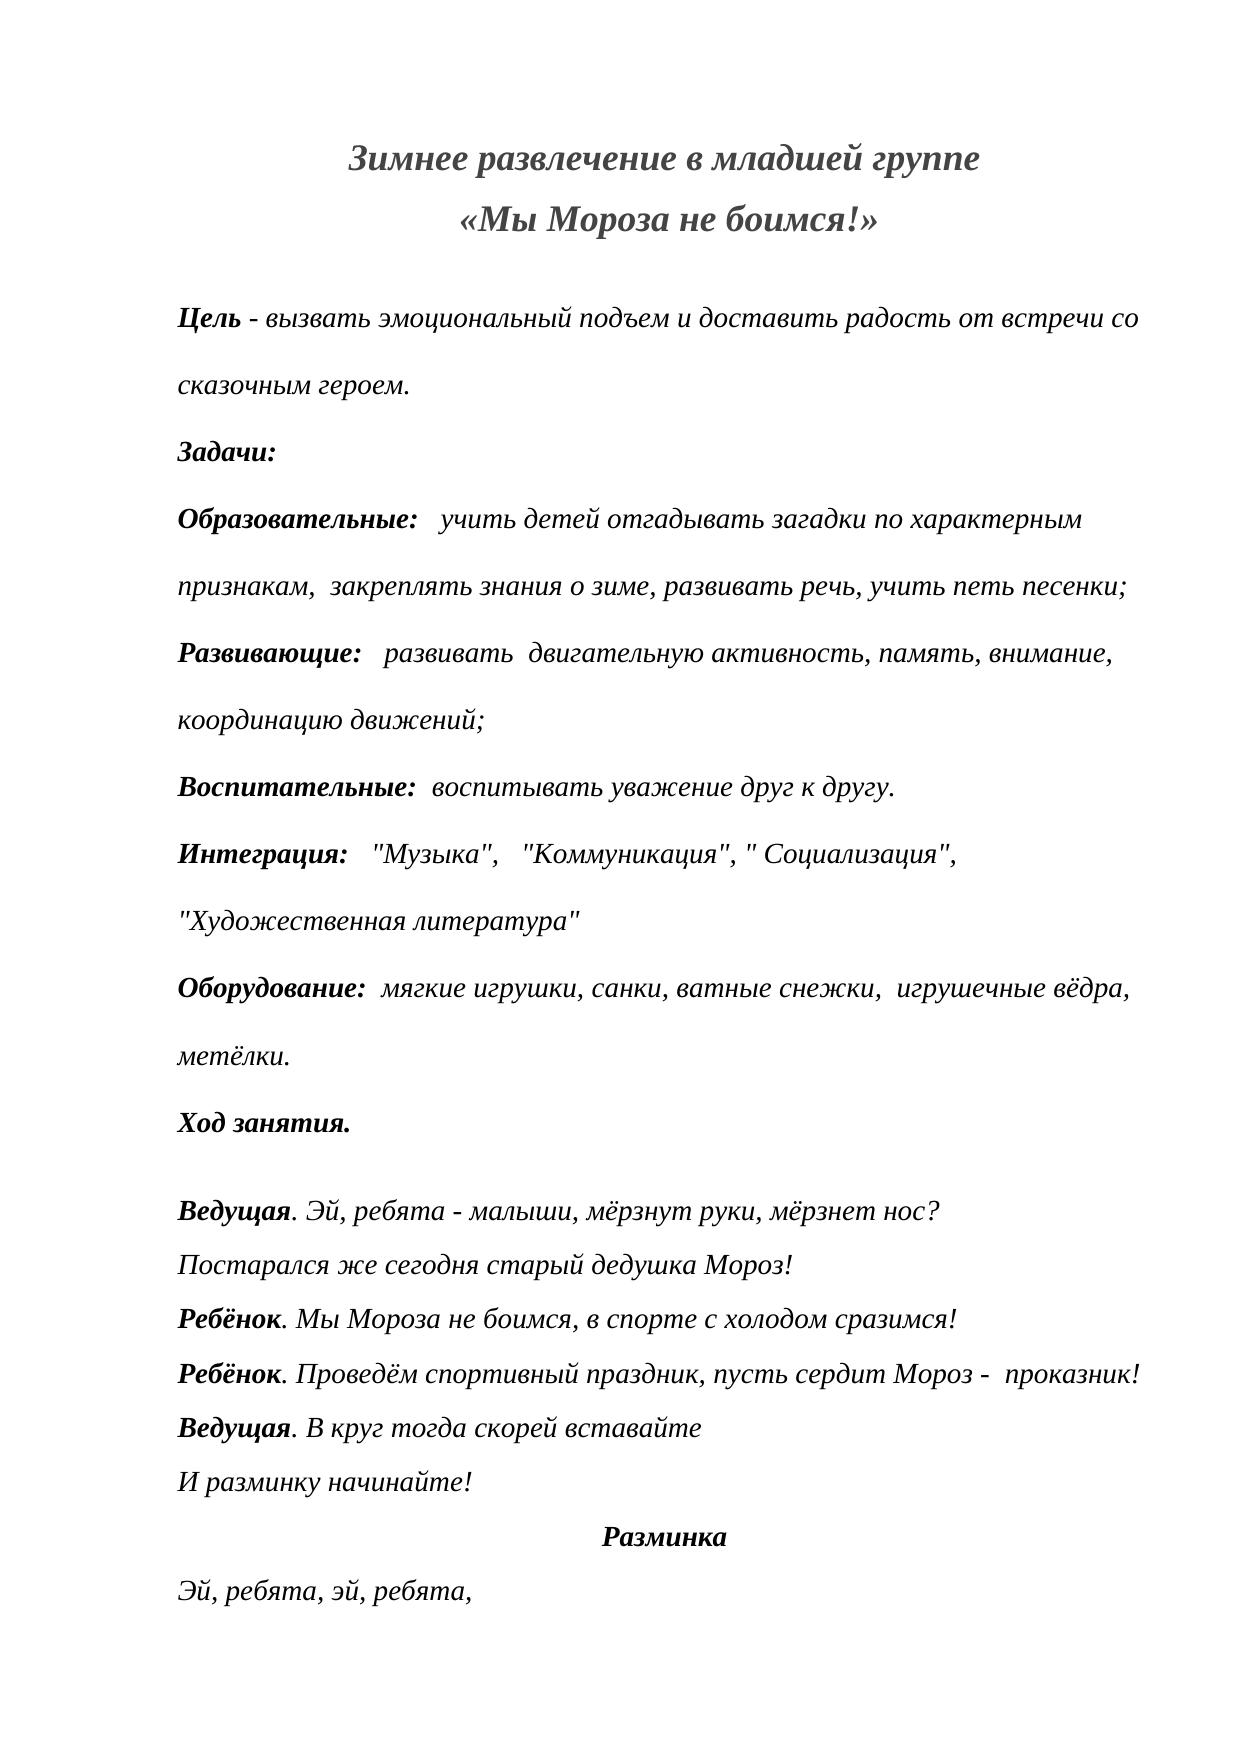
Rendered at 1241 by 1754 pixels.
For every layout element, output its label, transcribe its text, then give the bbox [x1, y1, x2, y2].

text Разминка [177, 1519, 1152, 1552]
text Постарался же сегодня старый дедушка Мороз! [177, 1247, 1152, 1281]
text «Мы Мороза не боимся!» [177, 196, 1152, 239]
text Ведущая. В круг тогда скорей вставайте [177, 1410, 1152, 1444]
text Ребёнок. Проведём спортивный праздник, пусть сердит Мороз - проказник! [177, 1356, 1152, 1389]
text Ведущая. Эй, ребята - малыши, мёрзнут руки, мёрзнет нос? [177, 1193, 1152, 1226]
text И разминку начинайте! [177, 1464, 1152, 1498]
text Эй, ребята, эй, ребята, [177, 1573, 1152, 1607]
text Зимнее развлечение в младшей группе [177, 136, 1152, 179]
text Ребёнок. Мы Мороза не боимся, в спорте с холодом сразимся! [177, 1301, 1152, 1335]
text Цель - вызвать эмоциональный подъем и доставить радость от встречи со сказочным героем. Задачи: Образовательные: учить детей отгадывать загадки по характерным признакам, закреплять знания о зиме, развивать речь, учить петь песенки; Развивающие: развивать двигательную активность, память, внимание, координацию движений; Воспитательные: воспитывать уважение друг к другу. Интеграция: "Музыка", "Коммуникация", " Социализация", "Художественная литература" Оборудование: мягкие игрушки, санки, ватные снежки, игрушечные вёдра, метёлки. Ход занятия. [177, 300, 1152, 1138]
